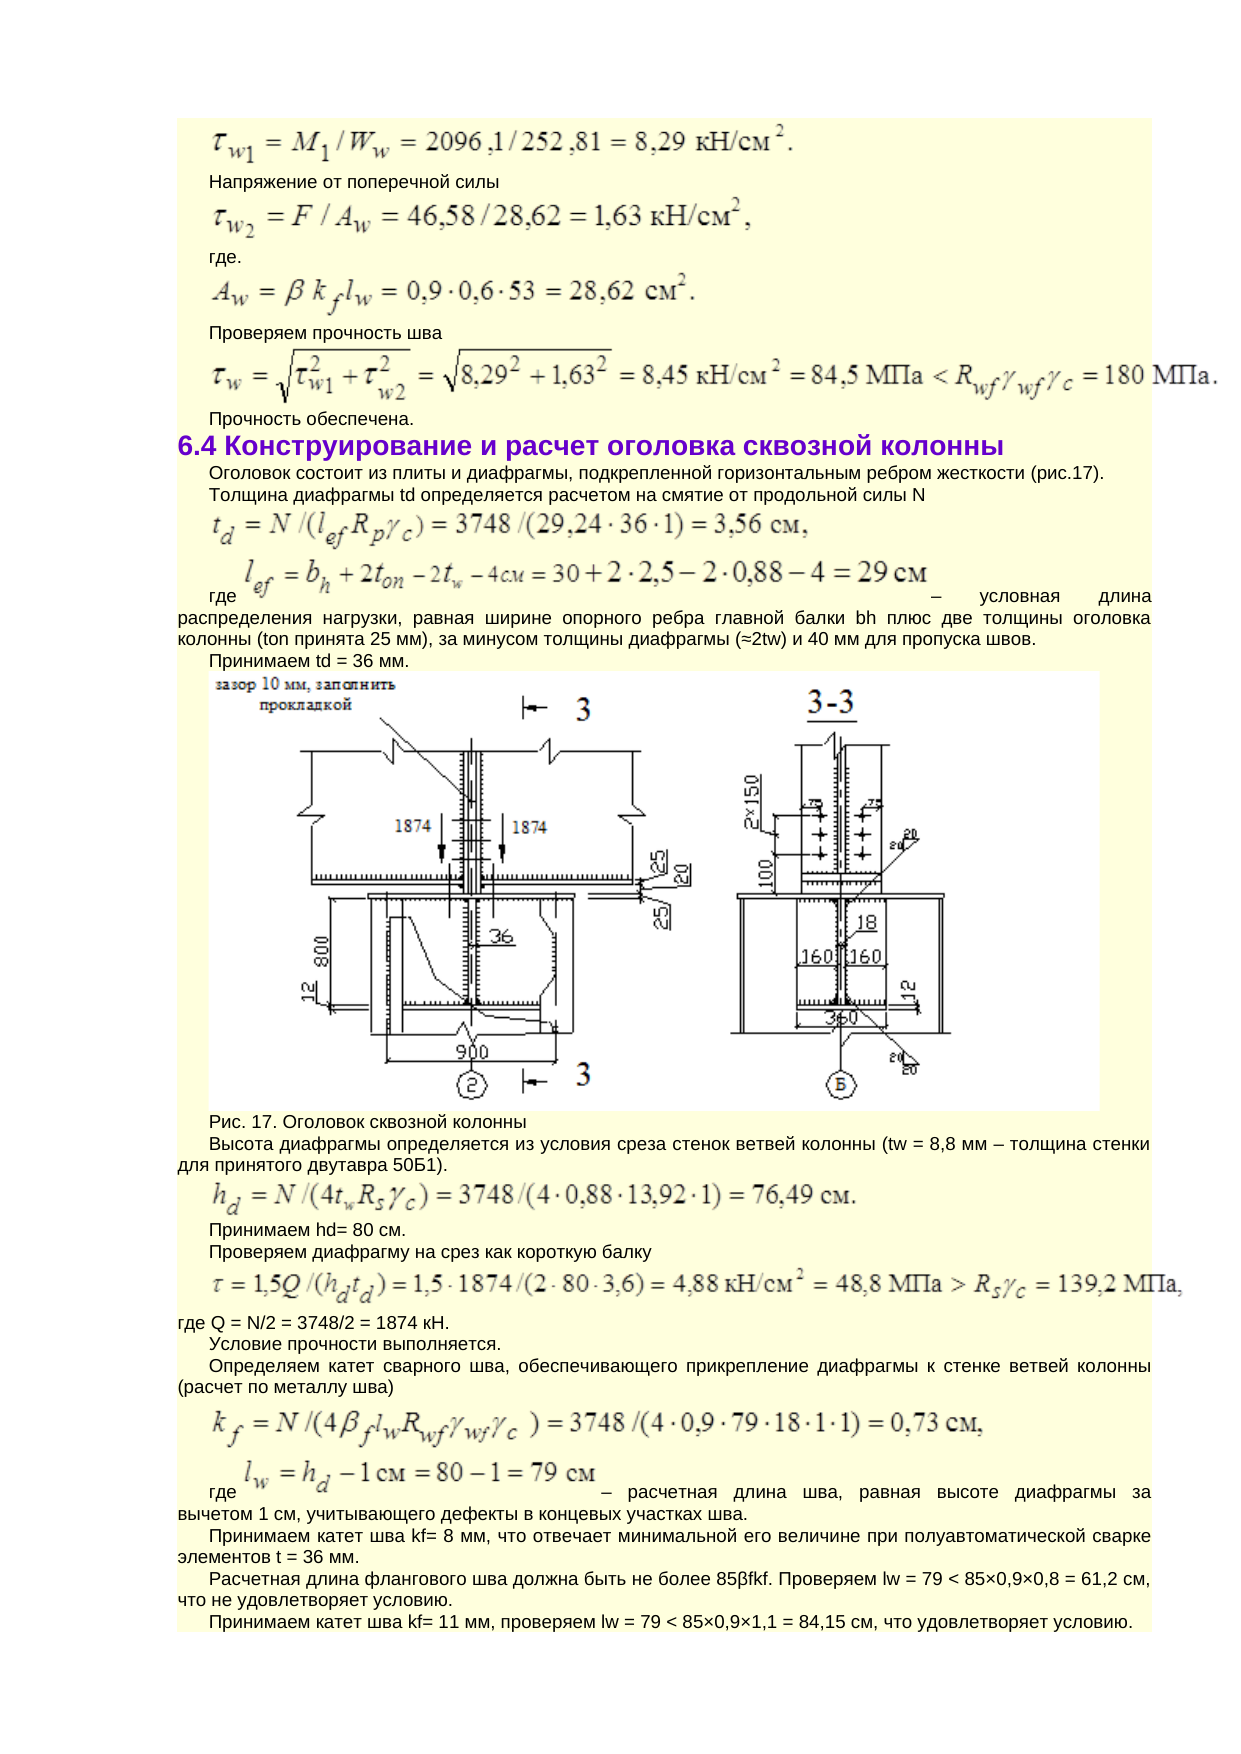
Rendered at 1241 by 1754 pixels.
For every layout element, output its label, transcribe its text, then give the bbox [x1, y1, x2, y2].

text Расчетная длина флангового шва должна быть не более 85βfkf. Проверяем lw = 79 < 85×0,9×0,8 = 61,2 см, что не удовлетворяет условию. [177, 1568, 1152, 1611]
picture [208, 118, 798, 171]
picture [208, 1397, 989, 1499]
text Принимаем td = 36 мм. [177, 650, 1152, 671]
text 6.4 Конструирование и расчет оголовка сквозной колонны [177, 429, 1152, 462]
picture [208, 343, 1224, 408]
text Проверяем прочность шва [177, 322, 1152, 343]
text Проверяем диафрагму на срез как короткую балку [177, 1241, 1152, 1262]
text Оголовок состоит из плиты и диафрагмы, подкрепленной горизонтальным ребром жесткости (рис.17). [177, 462, 1152, 483]
text Принимаем hd= 80 см. [177, 1219, 1152, 1241]
picture [208, 192, 755, 246]
text Прочность обеспечена. [177, 408, 1152, 429]
picture [208, 267, 701, 322]
text где – условная длина распределения нагрузки, равная ширине опорного ребра главной балки bh плюс две толщины оголовка колонны (ton принята 25 мм), за минусом толщины диафрагмы (≈2tw) и 40 мм для пропуска швов. [177, 556, 1152, 650]
text Принимаем катет шва kf= 11 мм, проверяем lw = 79 < 85×0,9×1,1 = 84,15 см, что удовлетворяет условию. [177, 1611, 1152, 1632]
text где. [177, 246, 1152, 268]
picture [208, 1175, 861, 1220]
text Высота диафрагмы определяется из условия среза стенок ветвей колонны (tw = 8,8 мм – толщина стенки для принятого двутавра 50Б1). [177, 1132, 1152, 1176]
text где – расчетная длина шва, равная высоте диафрагмы за вычетом 1 см, учитывающего дефекты в концевых участках шва. [177, 1454, 1152, 1524]
text Рис. 17. Оголовок сквозной колонны [177, 1111, 1152, 1132]
text Условие прочности выполняется. [177, 1333, 1152, 1355]
text Принимаем катет шва kf= 8 мм, что отвечает минимальной его величине при полуавтоматической сварке элементов t = 36 мм. [177, 1524, 1152, 1568]
picture [208, 671, 1100, 1111]
text Толщина диафрагмы td определяется расчетом на смятие от продольной силы N [177, 483, 1152, 505]
picture [208, 505, 931, 603]
picture [208, 1262, 1191, 1308]
text Напряжение от поперечной силы [177, 170, 1152, 192]
text Определяем катет сварного шва, обеспечивающего прикрепление диафрагмы к стенке ветвей колонны (расчет по металлу шва) [177, 1355, 1152, 1398]
